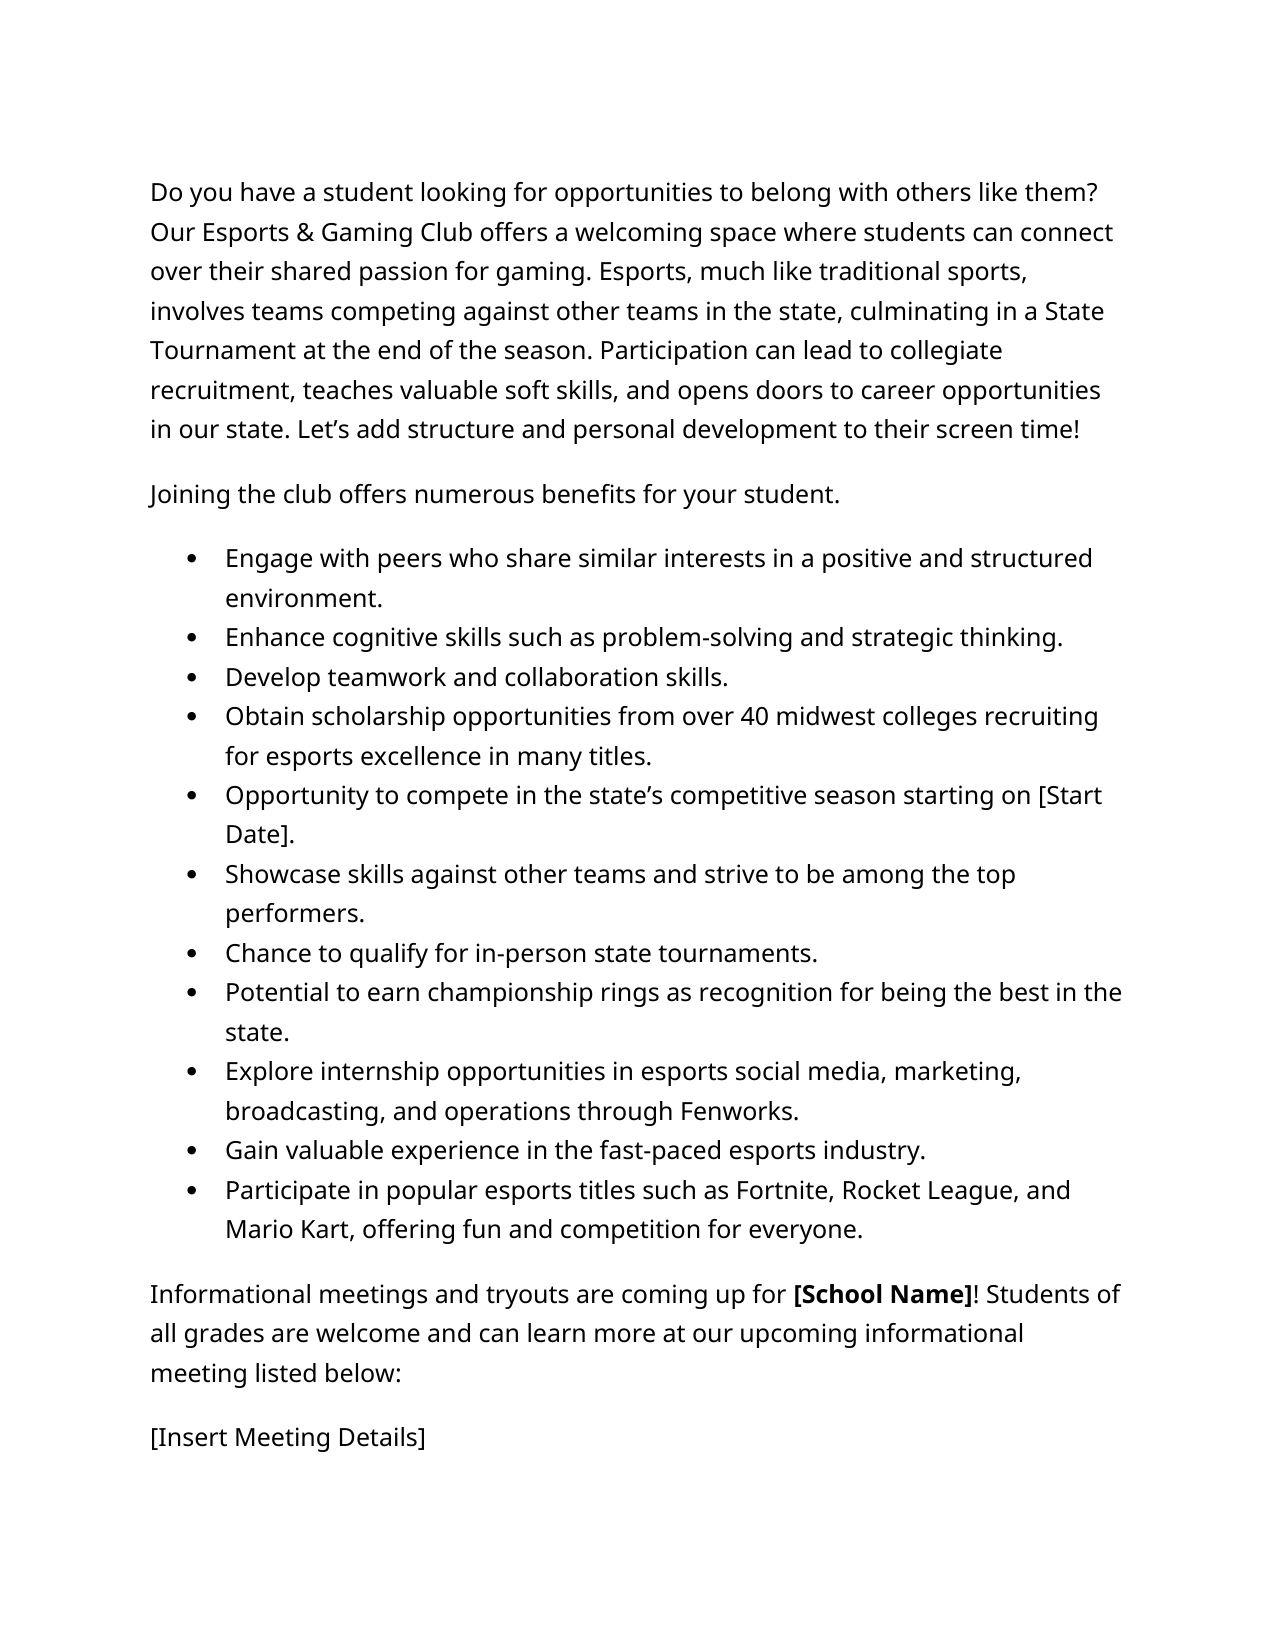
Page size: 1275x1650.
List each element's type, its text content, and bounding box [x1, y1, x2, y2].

list Obtain scholarship opportunities from over 40 midwest colleges recruiting for esports excellence in many titles. [187, 699, 1125, 772]
text Joining the club offers numerous benefits for your student. [150, 476, 1125, 510]
list Opportunity to compete in the state’s competitive season starting on [Start Date]. [187, 778, 1125, 851]
list Gain valuable experience in the fast-paced esports industry. [187, 1133, 1125, 1167]
text [Insert Meeting Details] [150, 1420, 1125, 1454]
list Showcase skills against other teams and strive to be among the top performers. [187, 857, 1125, 930]
text Informational meetings and tryouts are coming up for [School Name]! Students of all grades are welcome and can learn more at our upcoming informational meeting listed below: [150, 1276, 1125, 1389]
list Explore internship opportunities in esports social media, marketing, broadcasting, and operations through Fenworks. [187, 1054, 1125, 1128]
list Potential to earn championship rings as recognition for being the best in the state. [187, 975, 1125, 1049]
list Participate in popular esports titles such as Fortnite, Rocket League, and Mario Kart, offering fun and competition for everyone. [187, 1172, 1125, 1246]
list Enhance cognitive skills such as problem-solving and strategic thinking. [187, 620, 1125, 654]
text Do you have a student looking for opportunities to belong with others like them? Our Esports & Gaming Club offers a welcoming space where students can connect over their shared passion for gaming. Esports, much like traditional sports, involves teams competing against other teams in the state, culminating in a State Tournament at the end of the season. Participation can lead to collegiate recruitment, teaches valuable soft skills, and opens doors to career opportunities in our state. Let’s add structure and personal development to their screen time! [150, 175, 1125, 446]
list Engage with peers who share similar interests in a positive and structured environment. [187, 541, 1125, 614]
list Chance to qualify for in-person state tournaments. [187, 936, 1125, 970]
list Develop teamwork and collaboration skills. [187, 659, 1125, 693]
